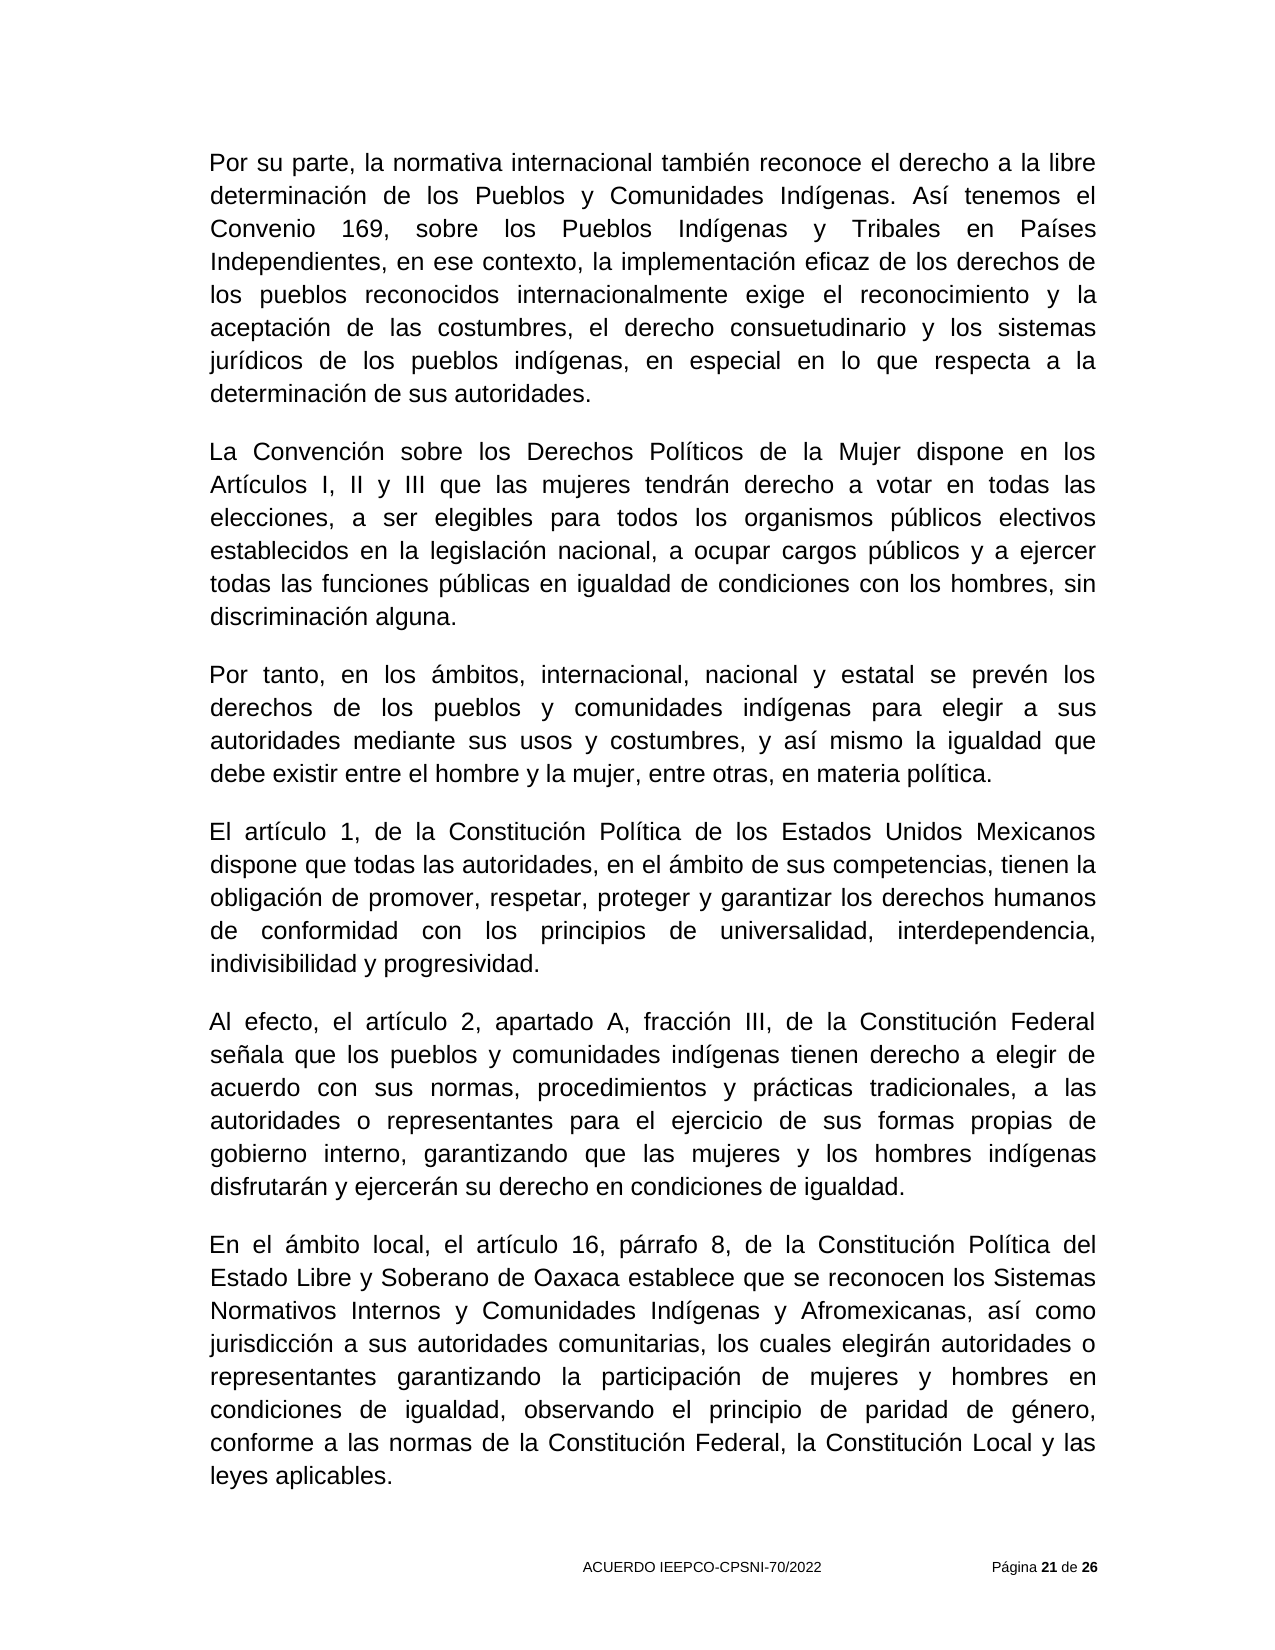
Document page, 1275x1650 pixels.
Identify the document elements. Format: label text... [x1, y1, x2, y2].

text En el ámbito local, el artículo 16, párrafo 8, de la Constitución Política del Estado Libre y Soberano de Oaxaca establece que se reconocen los Sistemas Normativos Internos y Comunidades Indígenas y Afromexicanas, así como jurisdicción a sus autoridades comunitarias, los cuales elegirán autoridades o representantes garantizando la participación de mujeres y hombres en condiciones de igualdad, observando el principio de paridad de género, conforme a las normas de la Constitución Federal, la Constitución Local y las leyes aplicables. [209, 1230, 1098, 1490]
text La Convención sobre los Derechos Políticos de la Mujer dispone en los Artículos I, II y III que las mujeres tendrán derecho a votar en todas las elecciones, a ser elegibles para todos los organismos públicos electivos establecidos en la legislación nacional, a ocupar cargos públicos y a ejercer todas las funciones públicas en igualdad de condiciones con los hombres, sin discriminación alguna. [209, 437, 1098, 631]
text Por su parte, la normativa internacional también reconoce el derecho a la libre determinación de los Pueblos y Comunidades Indígenas. Así tenemos el Convenio 169, sobre los Pueblos Indígenas y Tribales en Países Independientes, en ese contexto, la implementación eficaz de los derechos de los pueblos reconocidos internacionalmente exige el reconocimiento y la aceptación de las costumbres, el derecho consuetudinario y los sistemas jurídicos de los pueblos indígenas, en especial en lo que respecta a la determinación de sus autoridades. [209, 148, 1098, 407]
text Al efecto, el artículo 2, apartado A, fracción III, de la Constitución Federal señala que los pueblos y comunidades indígenas tienen derecho a elegir de acuerdo con sus normas, procedimientos y prácticas tradicionales, a las autoridades o representantes para el ejercicio de sus formas propias de gobierno interno, garantizando que las mujeres y los hombres indígenas disfrutarán y ejercerán su derecho en condiciones de igualdad. [209, 1007, 1098, 1201]
text Por tanto, en los ámbitos, internacional, nacional y estatal se prevén los derechos de los pueblos y comunidades indígenas para elegir a sus autoridades mediante sus usos y costumbres, y así mismo la igualdad que debe existir entre el hombre y la mujer, entre otras, en materia política. [209, 660, 1098, 788]
text El artículo 1, de la Constitución Política de los Estados Unidos Mexicanos dispone que todas las autoridades, en el ámbito de sus competencias, tienen la obligación de promover, respetar, proteger y garantizar los derechos humanos de conformidad con los principios de universalidad, interdependencia, indivisibilidad y progresividad. [209, 817, 1098, 978]
